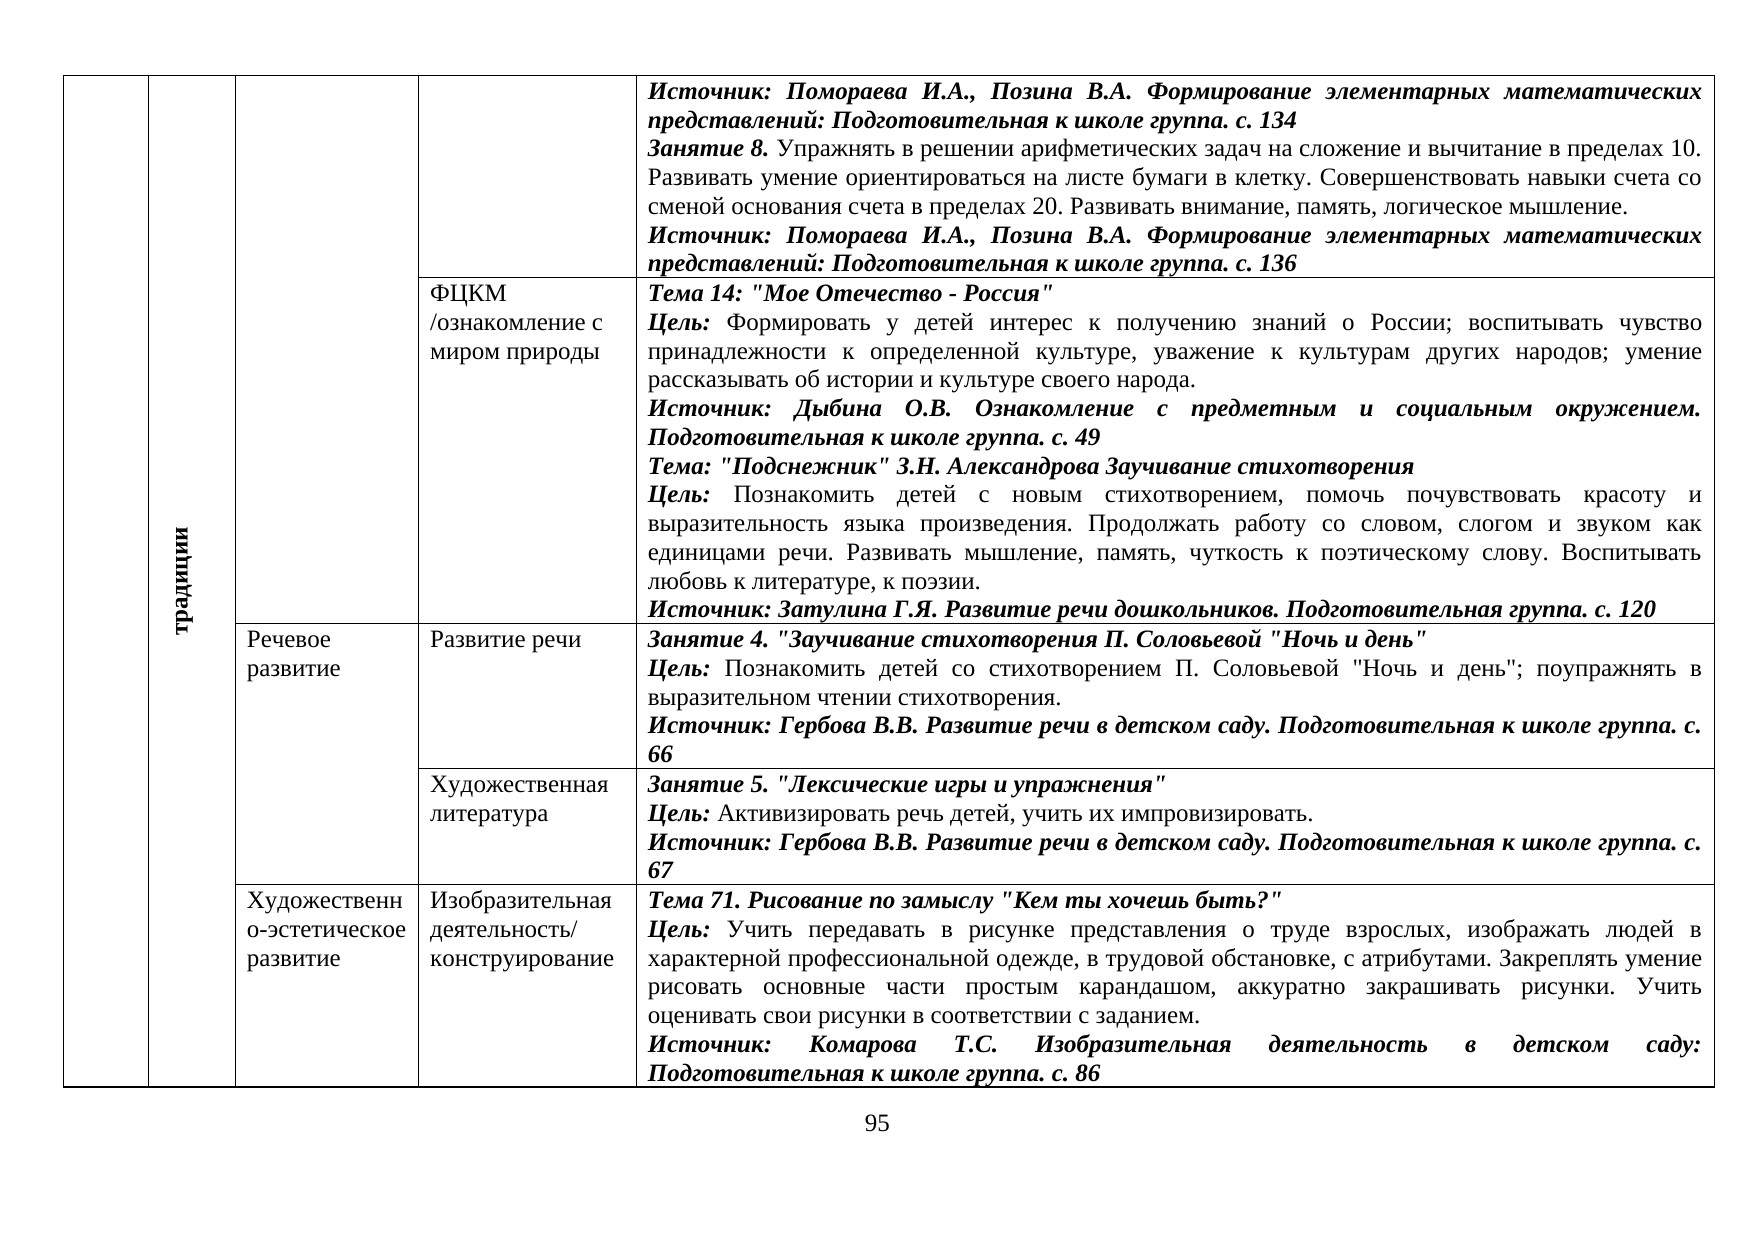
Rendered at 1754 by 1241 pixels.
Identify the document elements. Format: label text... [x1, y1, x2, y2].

table_cell Тема 14: "Мое Отечество - Россия" Цель: Формировать у детей интерес к получению знаний о России; воспитывать чувство принадлежности к определенной культуре, уважение к культурам других народов; умение рассказывать об истории и культуре своего народа. Источник: Дыбина О.В. Ознакомление с предметным и социальным окружением. Подготовительная к школе группа. с. 49 Тема: "Подснежник" З.Н. Александрова Заучивание стихотворения Цель: Познакомить детей с новым стихотворением, помочь почувствовать красоту и выразительность языка произведения. Продолжать работу со словом, слогом и звуком как единицами речи. Развивать мышление, память, чуткость к поэтическому слову. Воспитывать любовь к литературе, к поэзии. Источник: Затулина Г.Я. Развитие речи дошкольников. Подготовительная группа. с. 120 [637, 278, 1714, 623]
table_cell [637, 76, 1714, 277]
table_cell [236, 76, 418, 623]
table_cell ФЦКМ /ознакомление с миром природы [419, 278, 636, 623]
table_cell Речевое развитие [236, 624, 418, 884]
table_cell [419, 76, 636, 277]
table_cell Занятие 4. "Заучивание стихотворения П. Соловьевой "Ночь и день" Цель: Познакомить детей со стихотворением П. Соловьевой "Ночь и день"; поупражнять в выразительном чтении стихотворения. Источник: Гербова В.В. Развитие речи в детском саду. Подготовительная к школе группа. с. 66 [637, 624, 1714, 768]
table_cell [236, 885, 418, 1086]
table_cell Развитие речи [419, 624, 636, 768]
table_cell Занятие 5. "Лексические игры и упражнения" Цель: Активизировать речь детей, учить их импровизировать. Источник: Гербова В.В. Развитие речи в детском саду. Подготовительная к школе группа. с. 67 [637, 769, 1714, 884]
table_cell Художественная литература [419, 769, 636, 884]
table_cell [637, 885, 1714, 1086]
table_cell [419, 885, 636, 1086]
